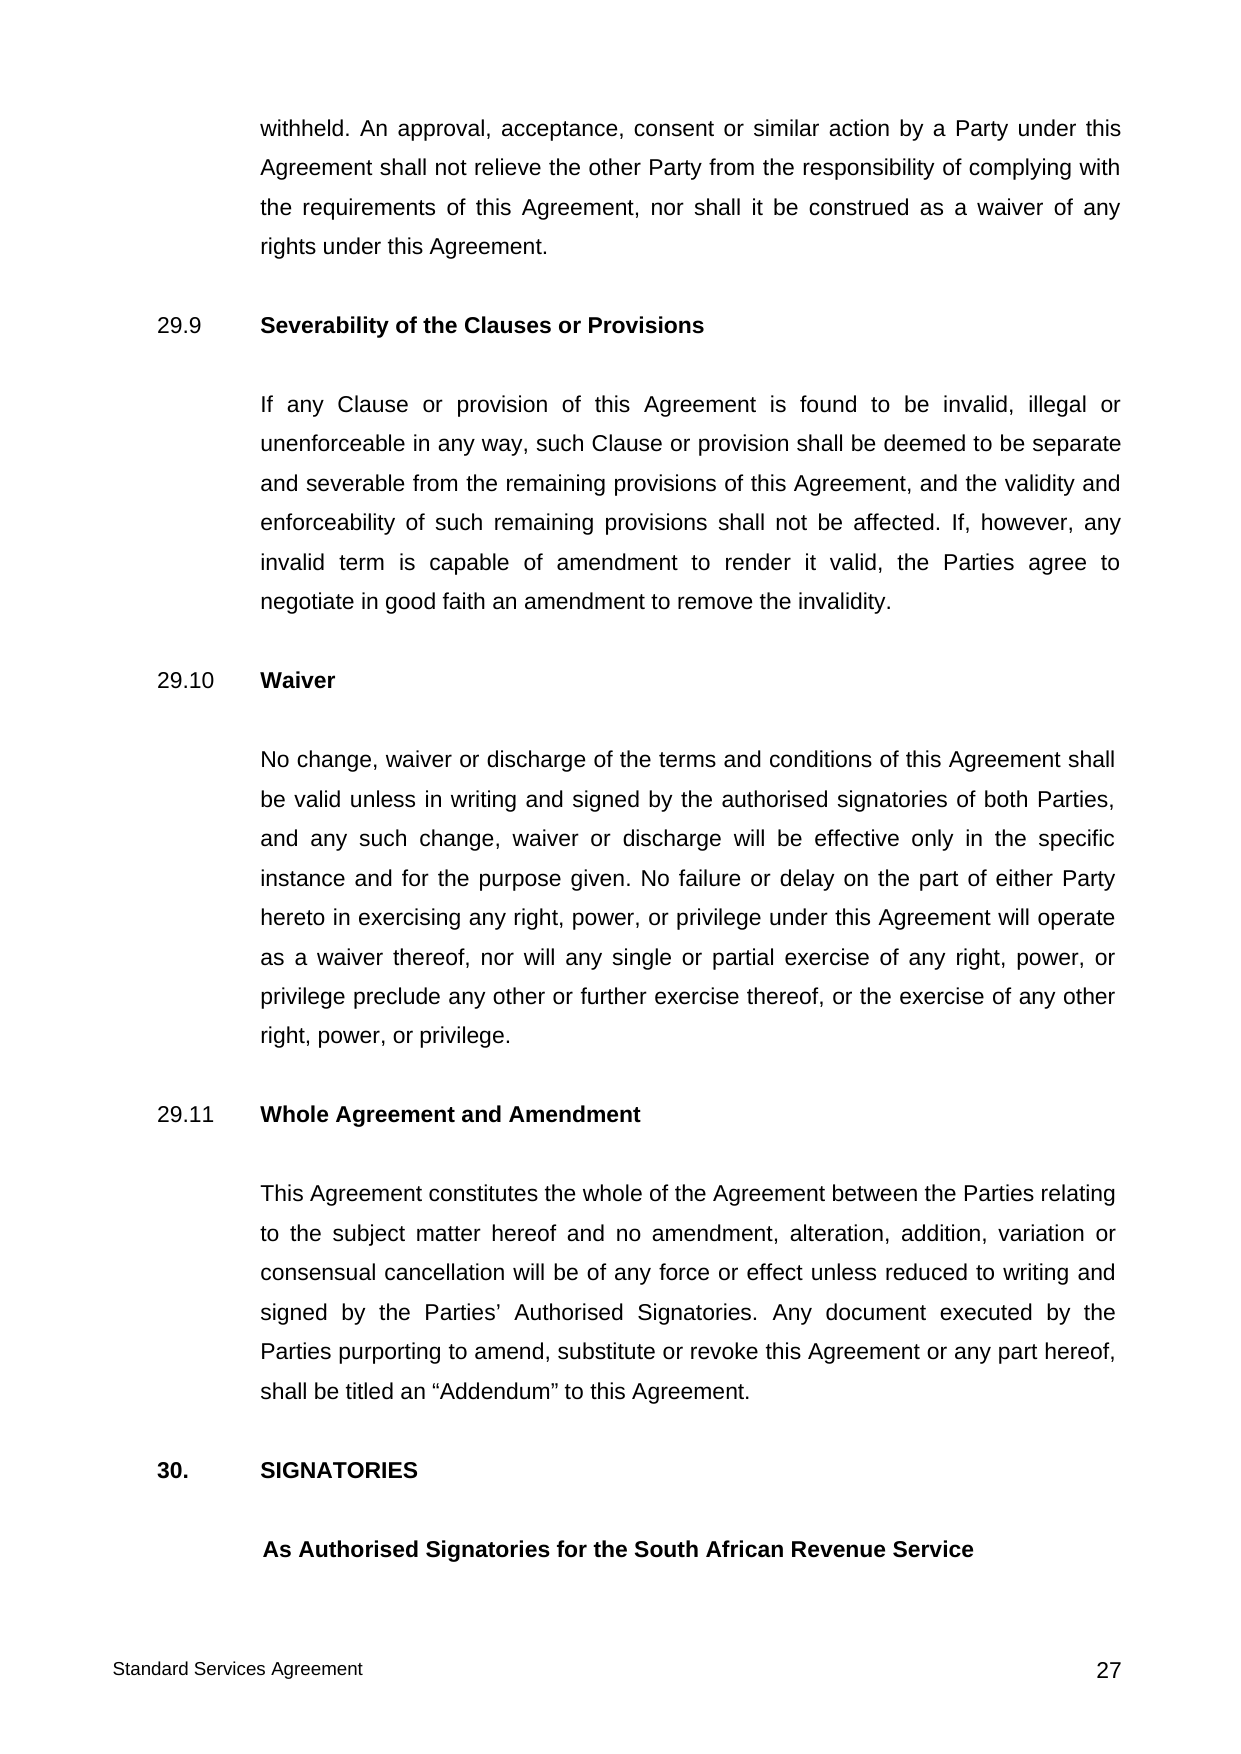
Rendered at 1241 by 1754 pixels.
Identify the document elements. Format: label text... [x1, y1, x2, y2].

list Waiver [157, 667, 1122, 693]
list Severability of the Clauses or Provisions [157, 312, 1122, 338]
text This Agreement constitutes the whole of the Agreement between the Parties relating to the subject matter hereof and no amendment, alteration, addition, variation or consensual cancellation will be of any force or effect unless reduced to writing and signed by the Parties’ Authorised Signatories. Any document executed by the Parties purporting to amend, substitute or revoke this Agreement or any part hereof, shall be titled an “Addendum” to this Agreement. [260, 1180, 1116, 1404]
text If any Clause or provision of this Agreement is found to be invalid, illegal or unenforceable in any way, such Clause or provision shall be deemed to be separate and severable from the remaining provisions of this Agreement, and the validity and enforceability of such remaining provisions shall not be affected. If, however, any invalid term is capable of amendment to render it valid, the Parties agree to negotiate in good faith an amendment to remove the invalidity. [260, 391, 1122, 614]
list SIGNATORIES [157, 1457, 1122, 1483]
text As Authorised Signatories for the South African Revenue Service [260, 1536, 1116, 1562]
text No change, waiver or discharge of the terms and conditions of this Agreement shall be valid unless in writing and signed by the authorised signatories of both Parties, and any such change, waiver or discharge will be effective only in the specific instance and for the purpose given. No failure or delay on the part of either Party hereto in exercising any right, power, or privilege under this Agreement will operate as a waiver thereof, nor will any single or partial exercise of any right, power, or privilege preclude any other or further exercise thereof, or the exercise of any other right, power, or privilege. [260, 746, 1116, 1049]
list Whole Agreement and Amendment [157, 1101, 1122, 1128]
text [260, 114, 1122, 259]
